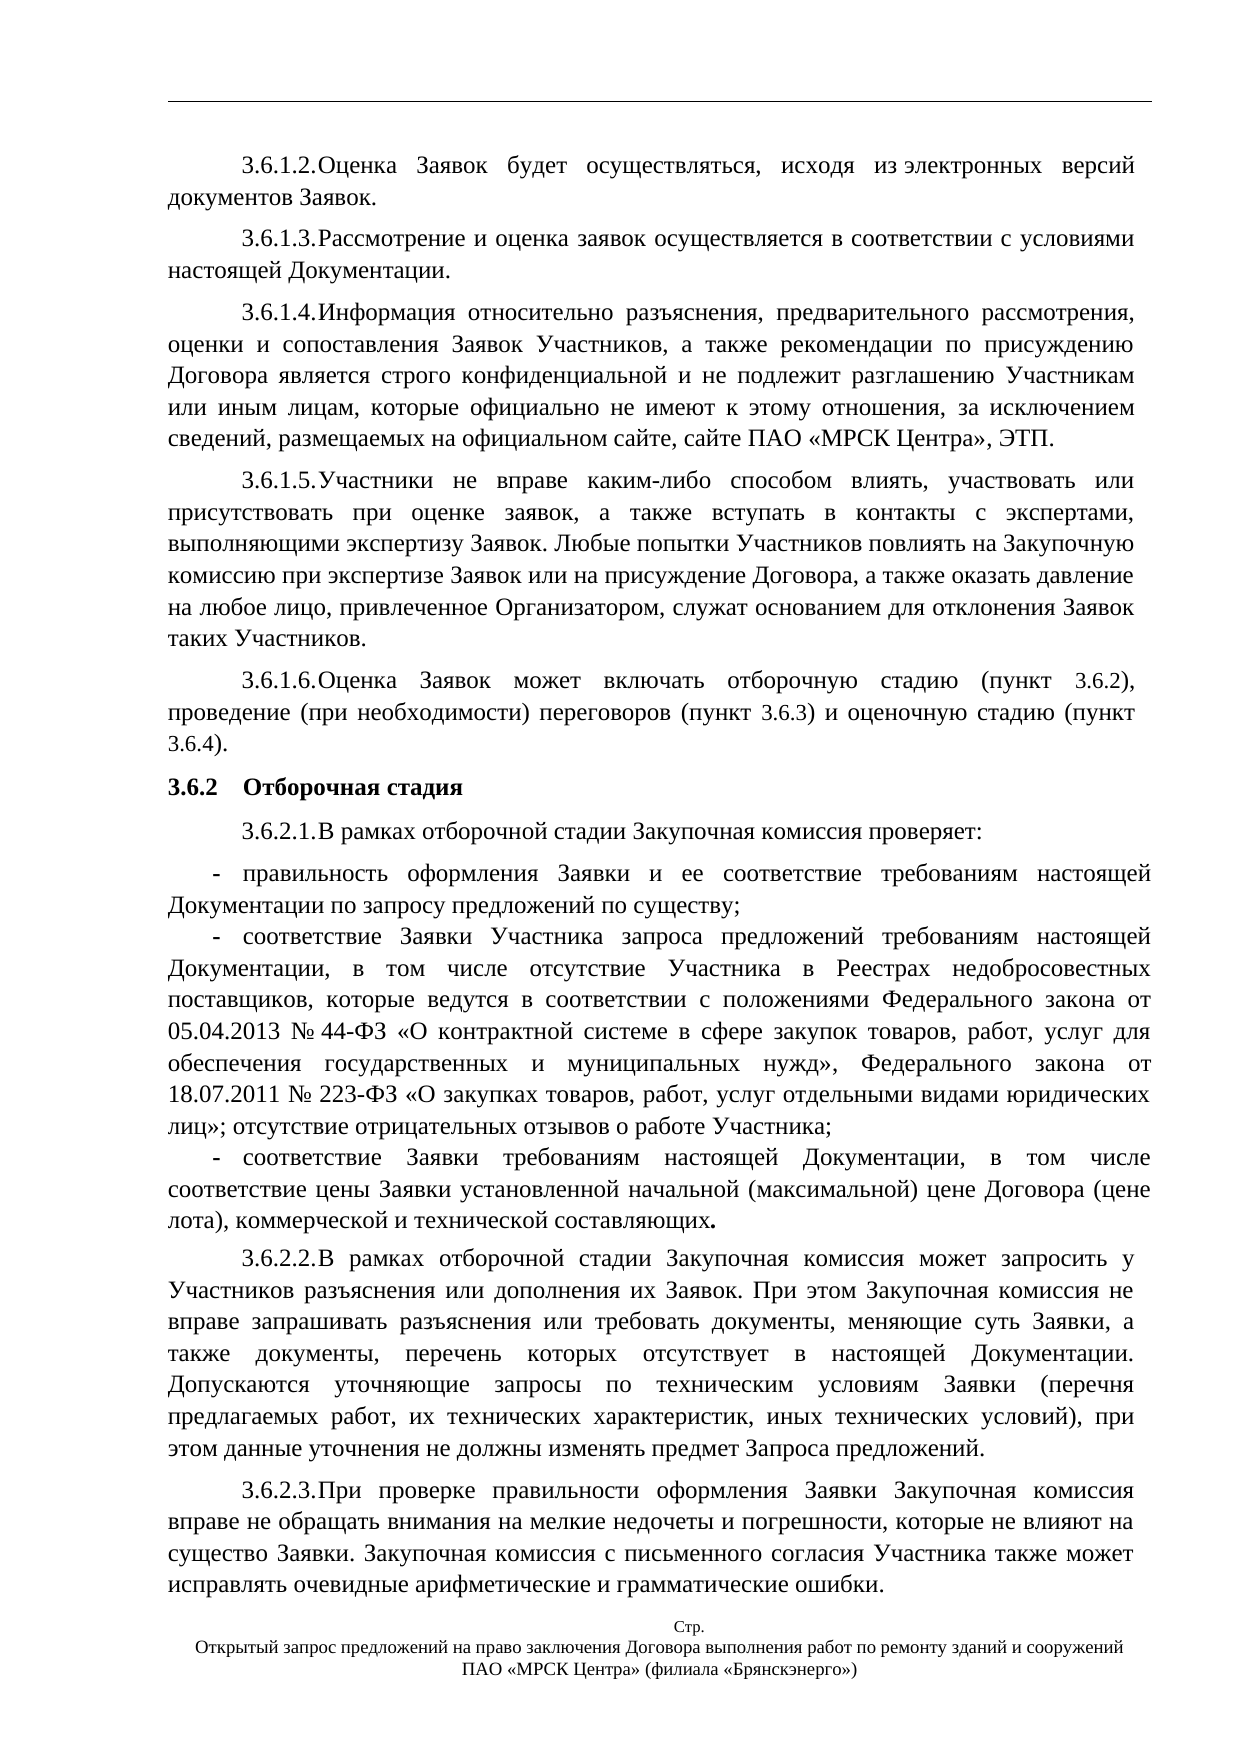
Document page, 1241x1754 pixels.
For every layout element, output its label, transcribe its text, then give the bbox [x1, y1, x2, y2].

list В рамках отборочной стадии Закупочная комиссия проверяет: [168, 816, 1135, 845]
list соответствие Заявки требованиям настоящей Документации, в том числе соответствие цены Заявки установленной начальной (максимальной) цене Договора (цене лота), коммерческой и технической составляющих. [168, 1142, 1152, 1234]
list Информация относительно разъяснения, предварительного рассмотрения, оценки и сопоставления Заявок Участников, а также рекомендации по присуждению Договора является строго конфиденциальной и не подлежит разглашению Участникам или иным лицам, которые официально не имеют к этому отношения, за исключением сведений, размещаемых на официальном сайте, сайте ПАО «МРСК Центра», ЭТП. [168, 297, 1135, 452]
list При проверке правильности оформления Заявки Закупочная комиссия вправе не обращать внимания на мелкие недочеты и погрешности, которые не влияют на существо Заявки. Закупочная комиссия с письменного согласия Участника также может исправлять очевидные арифметические и грамматические ошибки. [168, 1475, 1135, 1598]
list правильность оформления Заявки и ее соответствие требованиям настоящей Документации по запросу предложений по существу; [168, 858, 1152, 919]
list Участники не вправе каким-либо способом влиять, участвовать или присутствовать при оценке заявок, а также вступать в контакты с экспертами, выполняющими экспертизу Заявок. Любые попытки Участников повлиять на Закупочную комиссию при экспертизе Заявок или на присуждение Договора, а также оказать давление на любое лицо, привлеченное Организатором, служат основанием для отклонения Заявок таких Участников. [168, 465, 1135, 652]
list Оценка Заявок будет осуществляться, исходя из электронных версий документов Заявок. [168, 150, 1135, 210]
list соответствие Заявки Участника запроса предложений требованиям настоящей Документации, в том числе отсутствие Участника в Реестрах недобросовестных поставщиков, которые ведутся в соответствии с положениями Федерального закона от 05.04.2013 № 44-ФЗ «О контрактной системе в сфере закупок товаров, работ, услуг для обеспечения государственных и муниципальных нужд», Федерального закона от 18.07.2011 № 223-ФЗ «О закупках товаров, работ, услуг отдельными видами юридических лиц»; отсутствие отрицательных отзывов о работе Участника; [168, 921, 1152, 1139]
list Оценка Заявок может включать отборочную стадию (пункт 3.6.2), проведение (при необходимости) переговоров (пункт 3.6.3) и оценочную стадию (пункт 3.6.4). [168, 665, 1135, 757]
list В рамках отборочной стадии Закупочная комиссия может запросить у Участников разъяснения или дополнения их Заявок. При этом Закупочная комиссия не вправе запрашивать разъяснения или требовать документы, меняющие суть Заявки, а также документы, перечень которых отсутствует в настоящей Документации. Допускаются уточняющие запросы по техническим условиям Заявки (перечня предлагаемых работ, их технических характеристик, иных технических условий), при этом данные уточнения не должны изменять предмет Запроса предложений. [168, 1243, 1135, 1461]
list Рассмотрение и оценка заявок осуществляется в соответствии с условиями настоящей Документации. [168, 223, 1135, 284]
subtitle Отборочная стадия [168, 772, 1152, 801]
